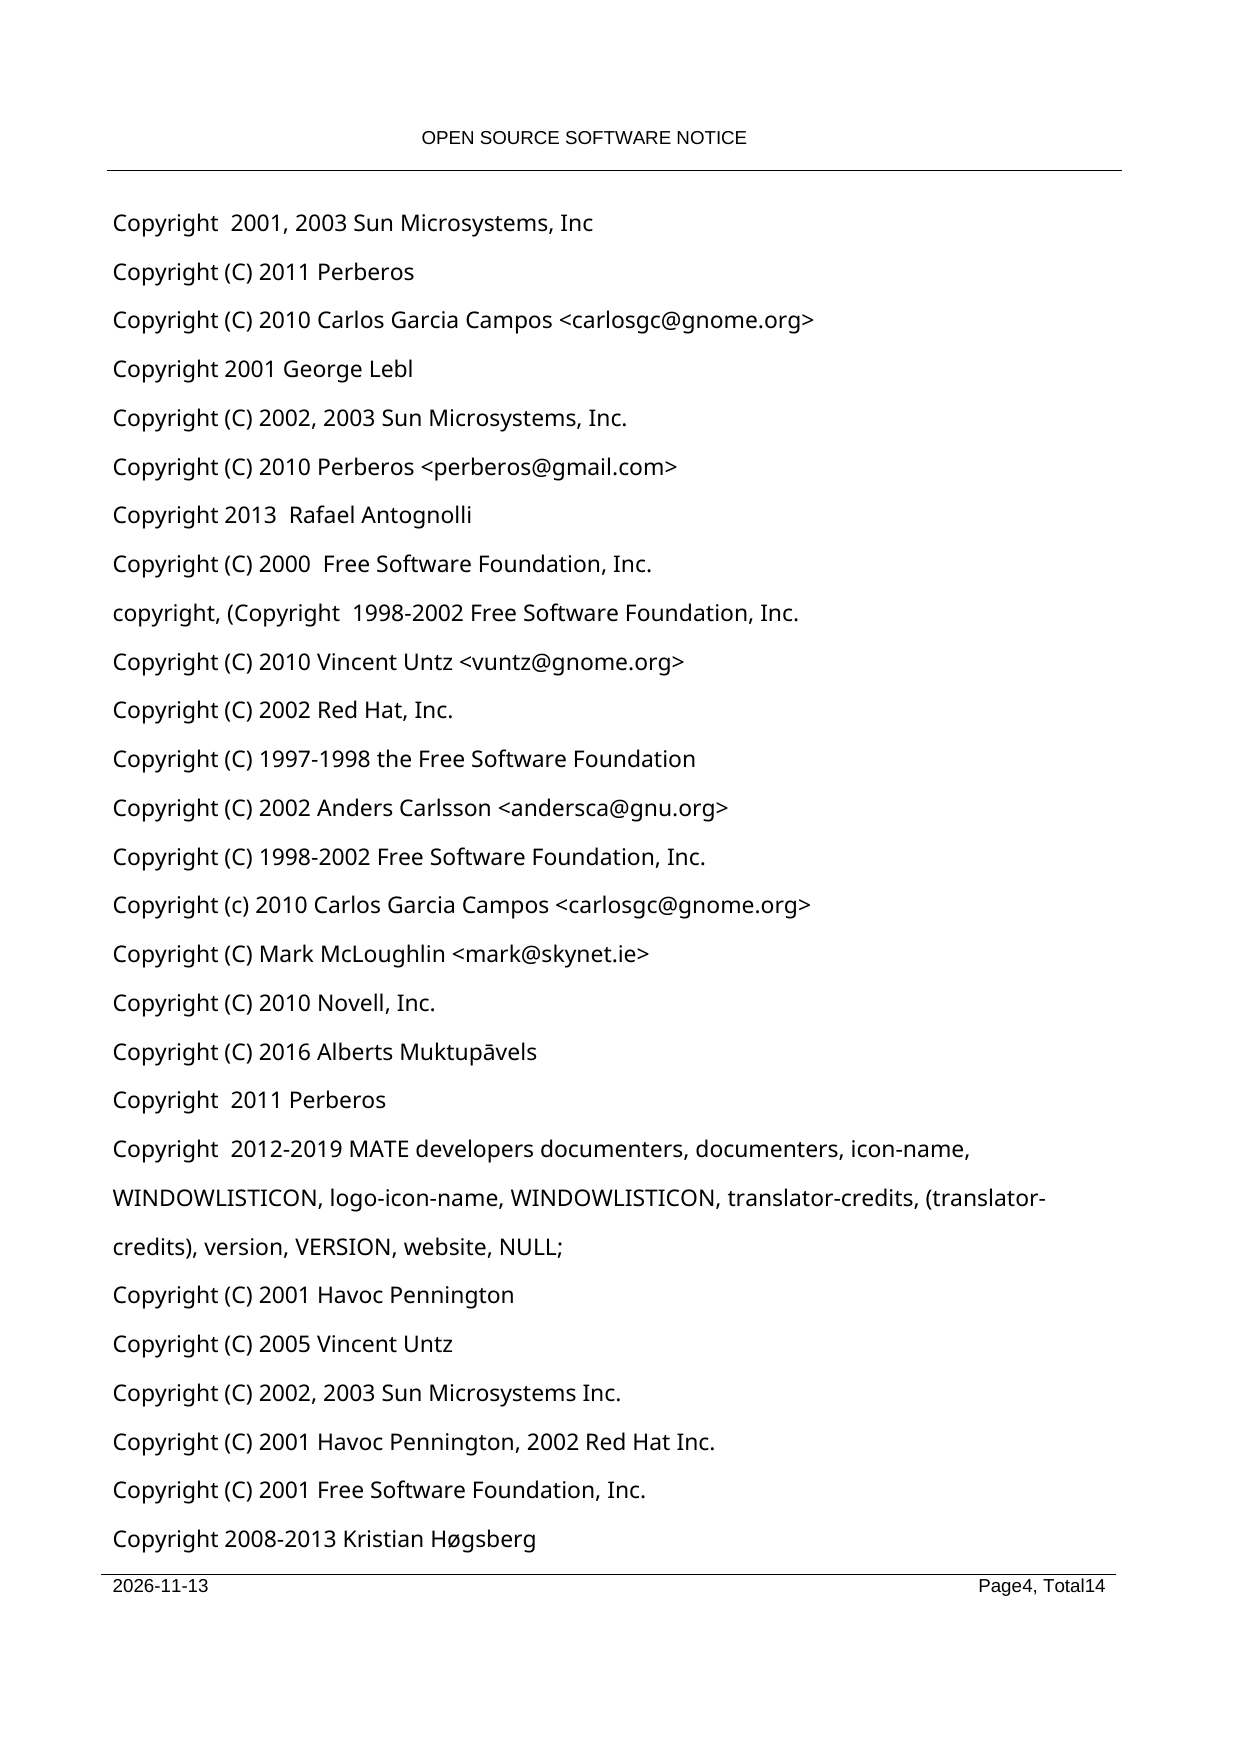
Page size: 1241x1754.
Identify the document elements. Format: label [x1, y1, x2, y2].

text [112, 206, 1128, 1555]
